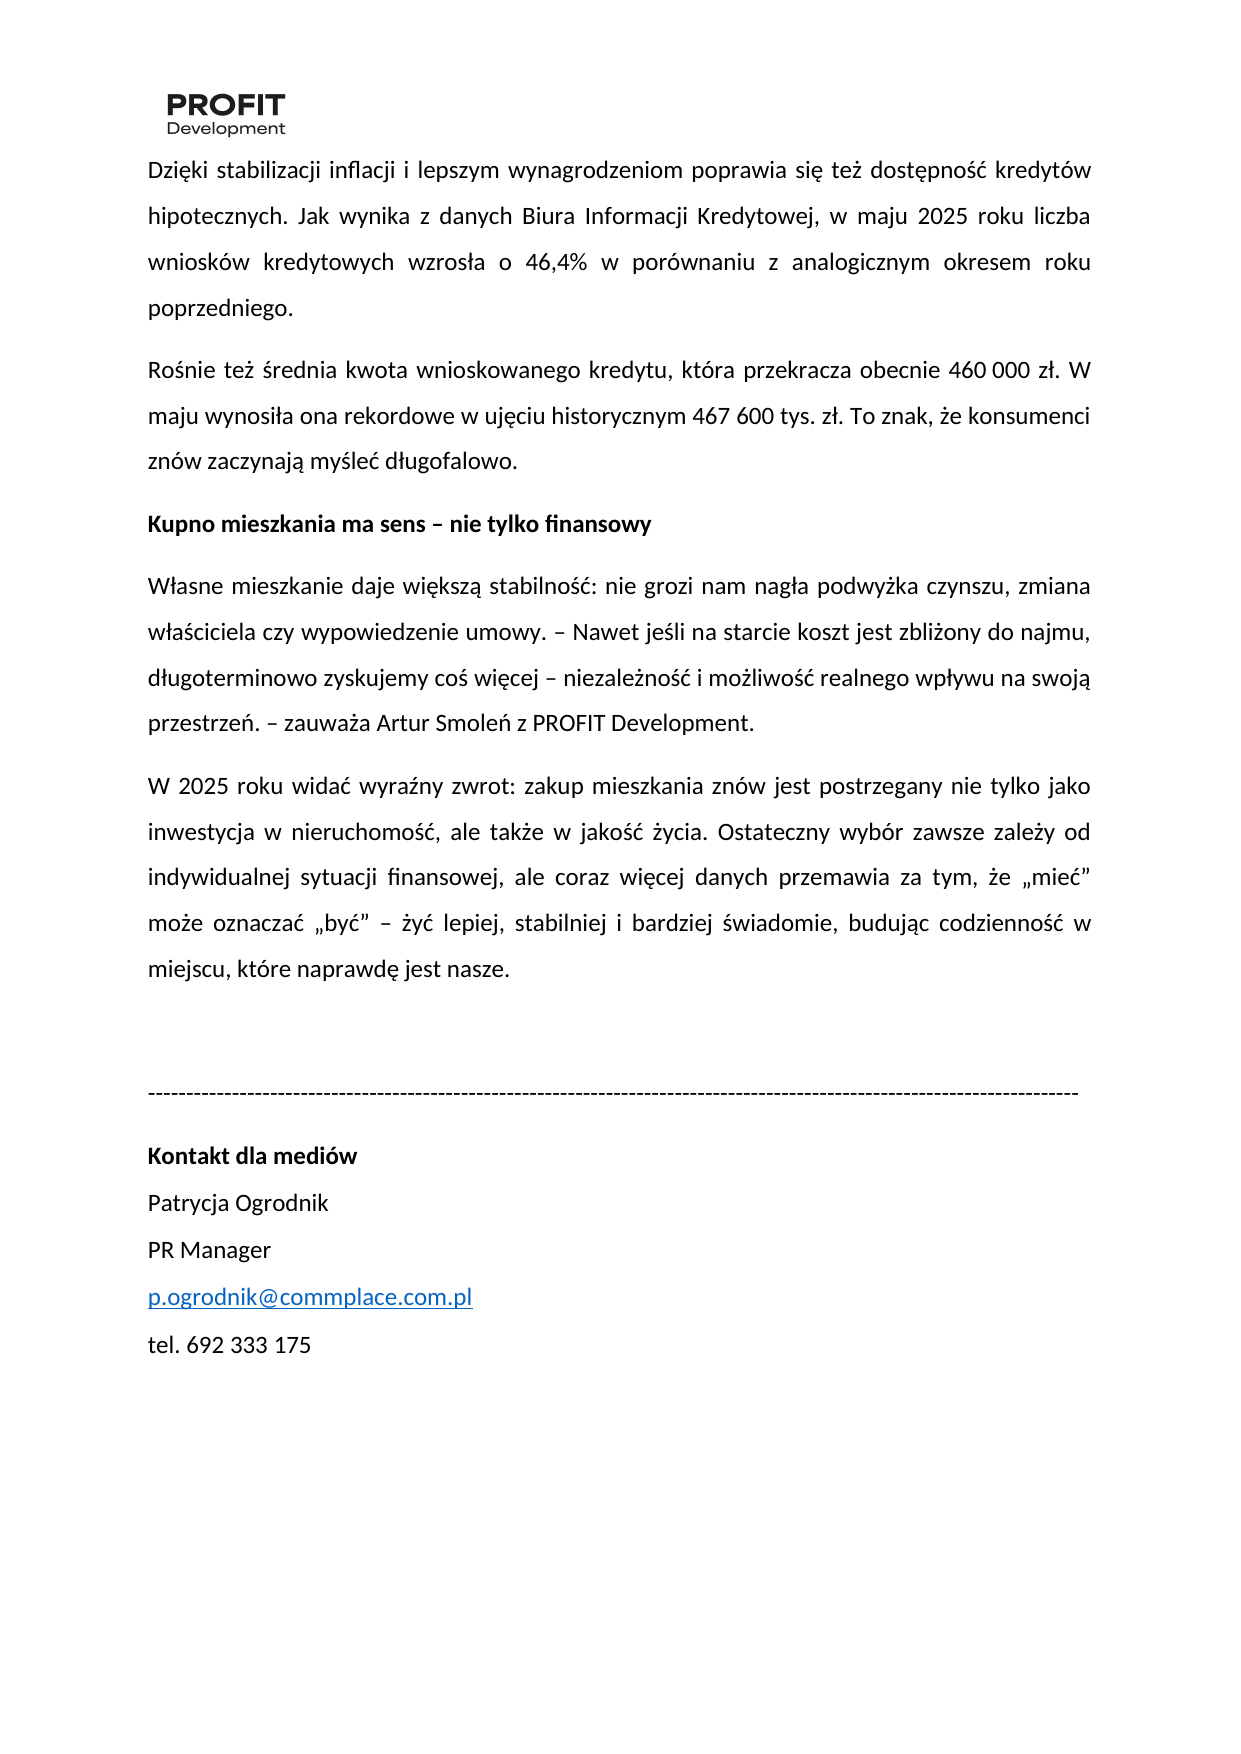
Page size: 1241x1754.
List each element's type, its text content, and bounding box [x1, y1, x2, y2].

text p.ogrodnik@commplace.com.pl [148, 1282, 1093, 1312]
text Kupno mieszkania ma sens – nie tylko finansowy [148, 508, 1093, 538]
text Własne mieszkanie daje większą stabilność: nie grozi nam nagła podwyżka czynszu, zmiana właściciela czy wypowiedzenie umowy. – Nawet jeśli na starcie koszt jest zbliżony do najmu, długoterminowo zyskujemy coś więcej – niezależność i możliwość realnego wpływu na swoją przestrzeń. – zauważa Artur Smoleń z PROFIT Development. [148, 570, 1093, 738]
text Rośnie też średnia kwota wnioskowanego kredytu, która przekracza obecnie 460 000 zł. W maju wynosiła ona rekordowe w ujęciu historycznym 467 600 tys. zł. To znak, że konsumenci znów zaczynają myśleć długofalowo. [148, 354, 1093, 476]
text -------------------------------------------------------------------------------------------------------------------------- [148, 1078, 1093, 1108]
picture [147, 73, 306, 155]
text Kontakt dla mediów [148, 1140, 1093, 1171]
text Patrycja Ogrodnik [148, 1187, 1093, 1218]
text tel. 692 333 175 [148, 1329, 1093, 1359]
text W 2025 roku widać wyraźny zwrot: zakup mieszkania znów jest postrzegany nie tylko jako inwestycja w nieruchomość, ale także w jakość życia. Ostateczny wybór zawsze zależy od indywidualnej sytuacji finansowej, ale coraz więcej danych przemawia za tym, że „mieć” może oznaczać „być” – żyć lepiej, stabilniej i bardziej świadomie, budując codzienność w miejscu, które naprawdę jest nasze. [148, 770, 1093, 983]
text Dzięki stabilizacji inflacji i lepszym wynagrodzeniom poprawia się też dostępność kredytów hipotecznych. Jak wynika z danych Biura Informacji Kredytowej, w maju 2025 roku liczba wniosków kredytowych wzrosła o 46,4% w porównaniu z analogicznym okresem roku poprzedniego. [148, 154, 1093, 322]
text PR Manager [148, 1234, 1093, 1265]
